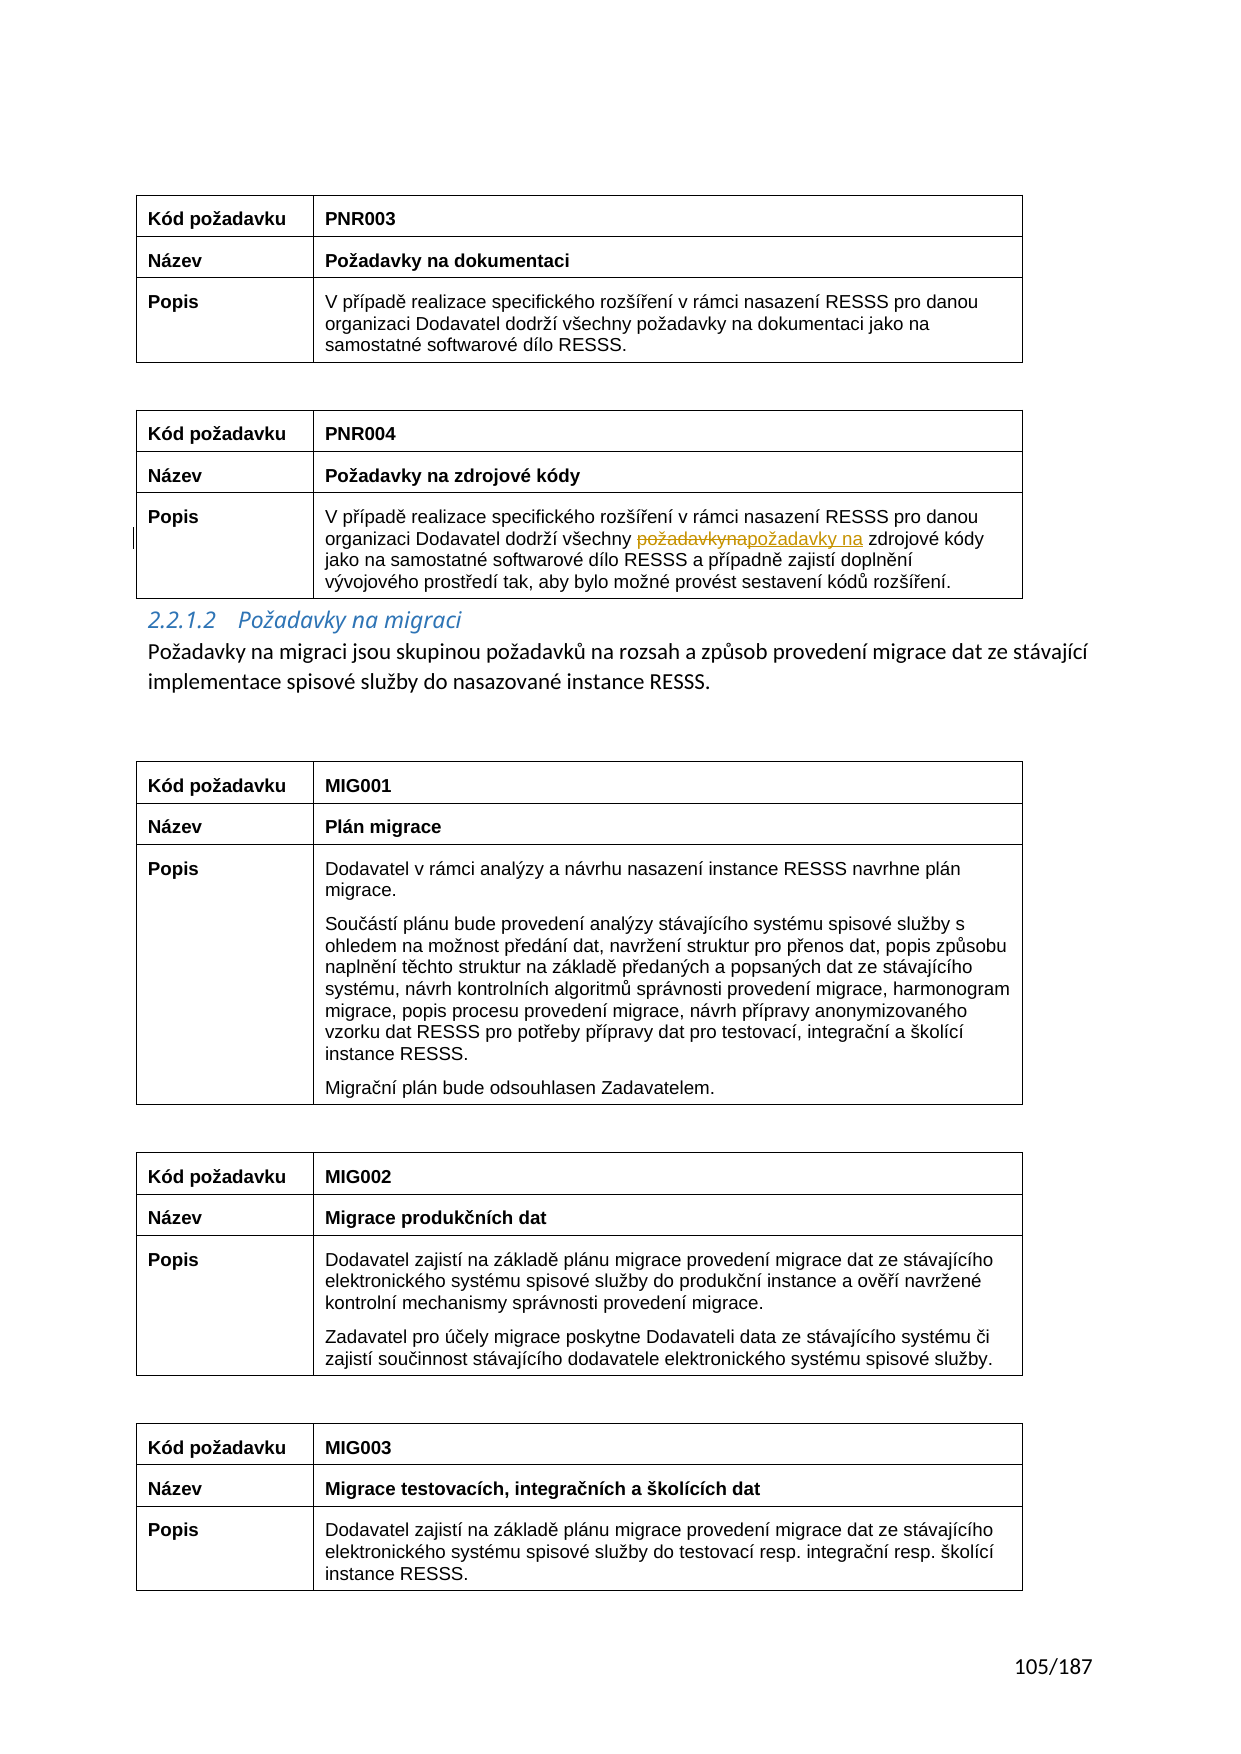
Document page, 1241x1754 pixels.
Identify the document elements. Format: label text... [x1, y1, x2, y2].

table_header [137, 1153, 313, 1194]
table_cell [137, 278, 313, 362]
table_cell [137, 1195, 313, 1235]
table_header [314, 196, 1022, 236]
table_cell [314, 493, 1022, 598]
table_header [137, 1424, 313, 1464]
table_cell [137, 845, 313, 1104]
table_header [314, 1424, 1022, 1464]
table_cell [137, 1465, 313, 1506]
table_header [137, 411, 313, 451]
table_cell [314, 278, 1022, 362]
text Požadavky na migraci jsou skupinou požadavků na rozsah a způsob provedení migrace dat ze stávající implementace spisové služby do nasazované instance RESSS. [148, 637, 1093, 696]
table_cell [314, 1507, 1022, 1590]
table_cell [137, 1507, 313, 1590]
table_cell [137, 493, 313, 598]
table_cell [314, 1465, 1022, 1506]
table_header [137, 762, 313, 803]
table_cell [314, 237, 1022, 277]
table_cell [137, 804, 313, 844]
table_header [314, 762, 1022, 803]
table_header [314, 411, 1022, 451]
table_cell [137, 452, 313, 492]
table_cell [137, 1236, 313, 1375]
subtitle Požadavky na migraci [148, 603, 1093, 635]
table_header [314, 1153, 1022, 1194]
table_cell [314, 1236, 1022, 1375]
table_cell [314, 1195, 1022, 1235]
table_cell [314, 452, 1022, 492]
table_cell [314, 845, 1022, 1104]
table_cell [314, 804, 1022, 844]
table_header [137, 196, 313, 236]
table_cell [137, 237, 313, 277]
